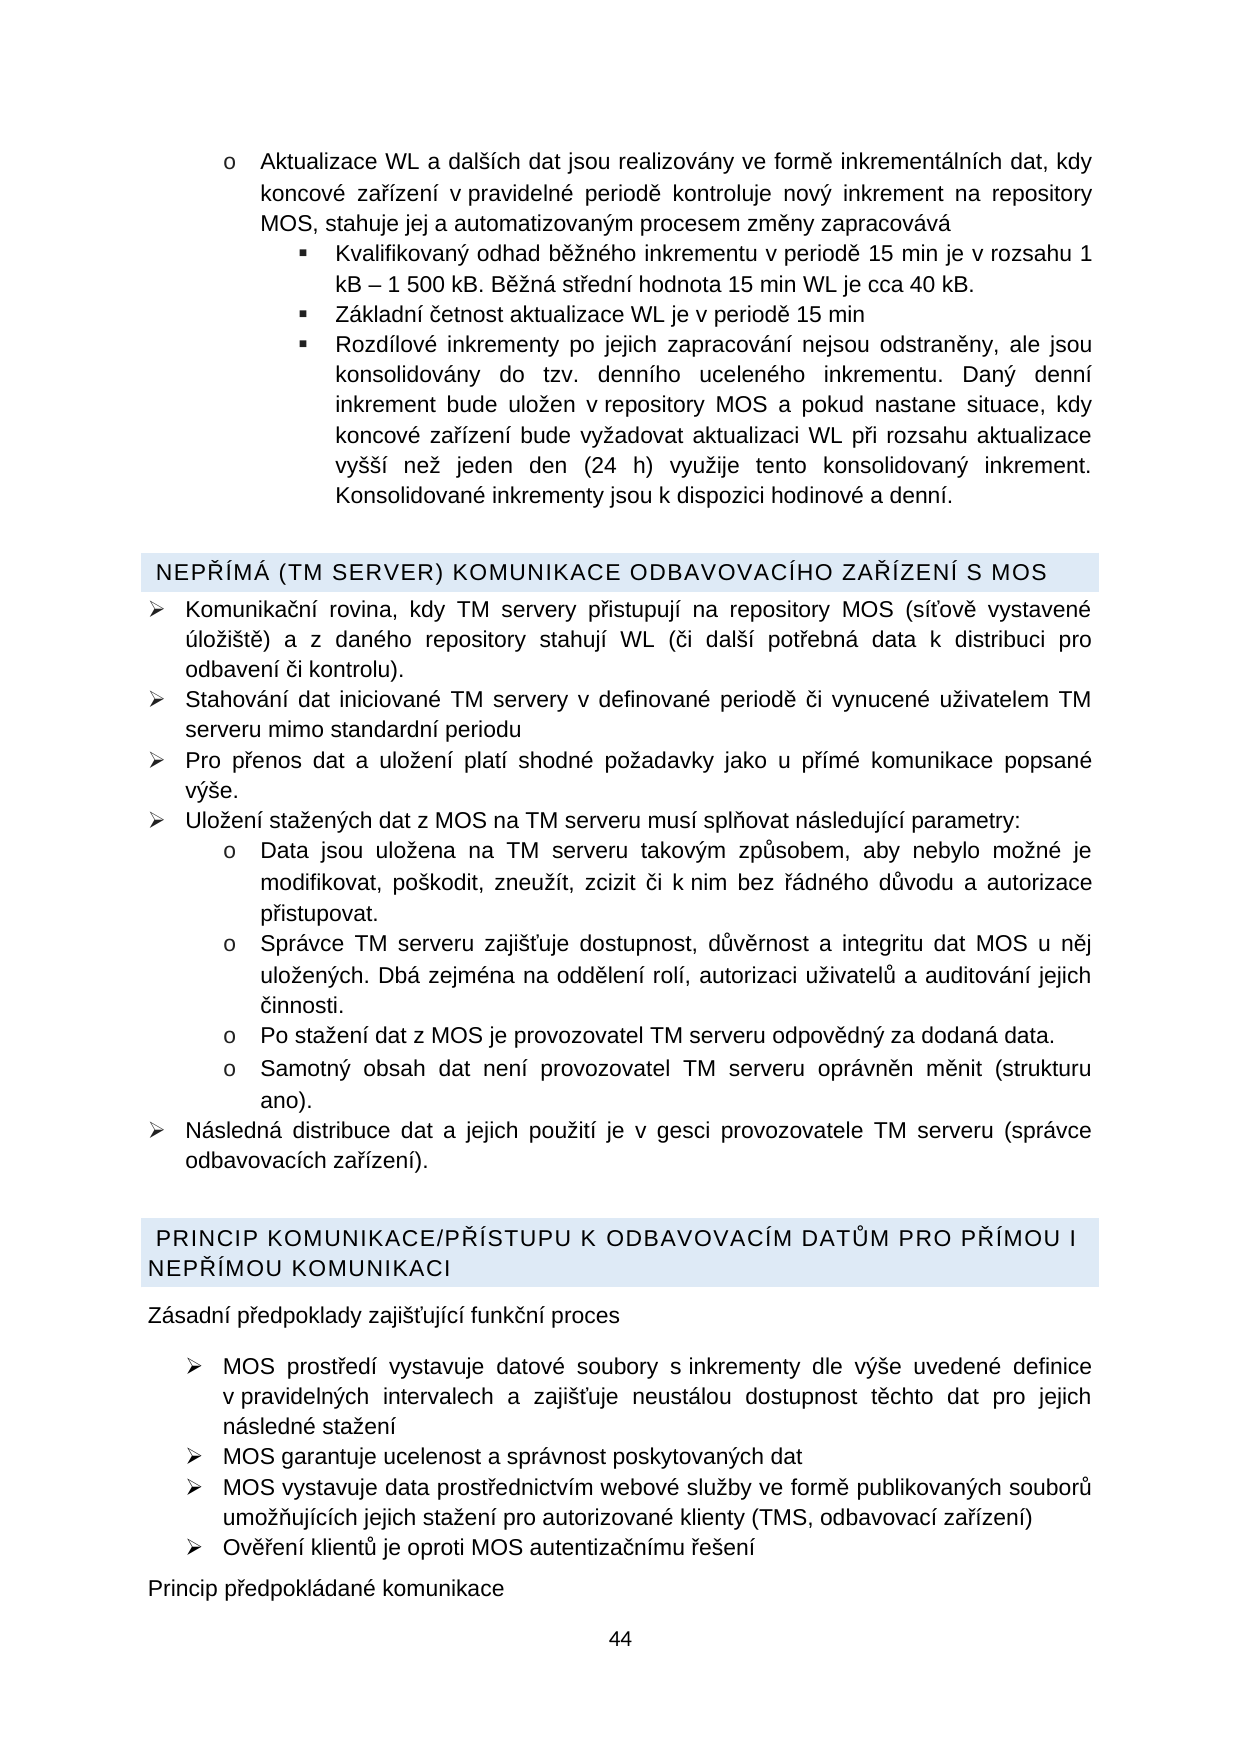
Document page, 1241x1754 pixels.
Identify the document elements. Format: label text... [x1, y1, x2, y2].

list Následná distribuce dat a jejich použití je v gesci provozovatele TM serveru (správce odbavovacích zařízení). [148, 1117, 1092, 1174]
list Data jsou uložena na TM serveru takovým způsobem, aby nebylo možné je modifikovat, poškodit, zneužít, zcizit či k nim bez řádného důvodu a autorizace přistupovat. [223, 837, 1092, 926]
text Nepřímá (TM Server) komunikace odbavovacího zařízení s MOS [148, 559, 1092, 585]
list Aktualizace WL a dalších dat jsou realizovány ve formě inkrementálních dat, kdy koncové zařízení v pravidelné periodě kontroluje nový inkrement na repository MOS, stahuje jej a automatizovaným procesem změny zapracovává [223, 148, 1092, 236]
list Ověření klientů je oproti MOS autentizačnímu řešení [185, 1534, 1092, 1560]
list Základní četnost aktualizace WL je v periodě 15 min [298, 301, 1092, 327]
text Princip předpokládané komunikace [148, 1574, 1092, 1601]
list Komunikační rovina, kdy TM servery přistupují na repository MOS (síťově vystavené úložiště) a z daného repository stahují WL (či další potřebná data k distribuci pro odbavení či kontrolu). [148, 596, 1092, 682]
text Princip komunikace/přístupu k odbavovacím datům pro přímou i nepřímou komunikaci [148, 1225, 1092, 1281]
list Uložení stažených dat z MOS na TM serveru musí splňovat následující parametry: [148, 807, 1092, 833]
list Po stažení dat z MOS je provozovatel TM serveru odpovědný za dodaná data. [223, 1022, 1092, 1051]
list MOS vystavuje data prostřednictvím webové služby ve formě publikovaných souborů umožňujících jejich stažení pro autorizované klienty (TMS, odbavovací zařízení) [185, 1473, 1092, 1530]
list MOS prostředí vystavuje datové soubory s inkrementy dle výše uvedené definice v pravidelných intervalech a zajišťuje neustálou dostupnost těchto dat pro jejich následné stažení [185, 1353, 1092, 1439]
list Stahování dat iniciované TM servery v definované periodě či vynucené uživatelem TM serveru mimo standardní periodu [148, 686, 1092, 743]
list Pro přenos dat a uložení platí shodné požadavky jako u přímé komunikace popsané výše. [148, 747, 1092, 803]
text Zásadní předpoklady zajišťující funkční proces [148, 1302, 1092, 1328]
list Samotný obsah dat není provozovatel TM serveru oprávněn měnit (strukturu ano). [223, 1055, 1092, 1113]
list Rozdílové inkrementy po jejich zapracování nejsou odstraněny, ale jsou konsolidovány do tzv. denního uceleného inkrementu. Daný denní inkrement bude uložen v repository MOS a pokud nastane situace, kdy koncové zařízení bude vyžadovat aktualizaci WL při rozsahu aktualizace vyšší než jeden den (24 h) využije tento konsolidovaný inkrement. Konsolidované inkrementy jsou k dispozici hodinové a denní. [298, 331, 1092, 508]
list Správce TM serveru zajišťuje dostupnost, důvěrnost a integritu dat MOS u něj uložených. Dbá zejména na oddělení rolí, autorizaci uživatelů a auditování jejich činnosti. [223, 930, 1092, 1018]
list MOS garantuje ucelenost a správnost poskytovaných dat [185, 1443, 1092, 1470]
list Kvalifikovaný odhad běžného inkrementu v periodě 15 min je v rozsahu 1 kB – 1 500 kB. Běžná střední hodnota 15 min WL je cca 40 kB. [298, 240, 1092, 297]
